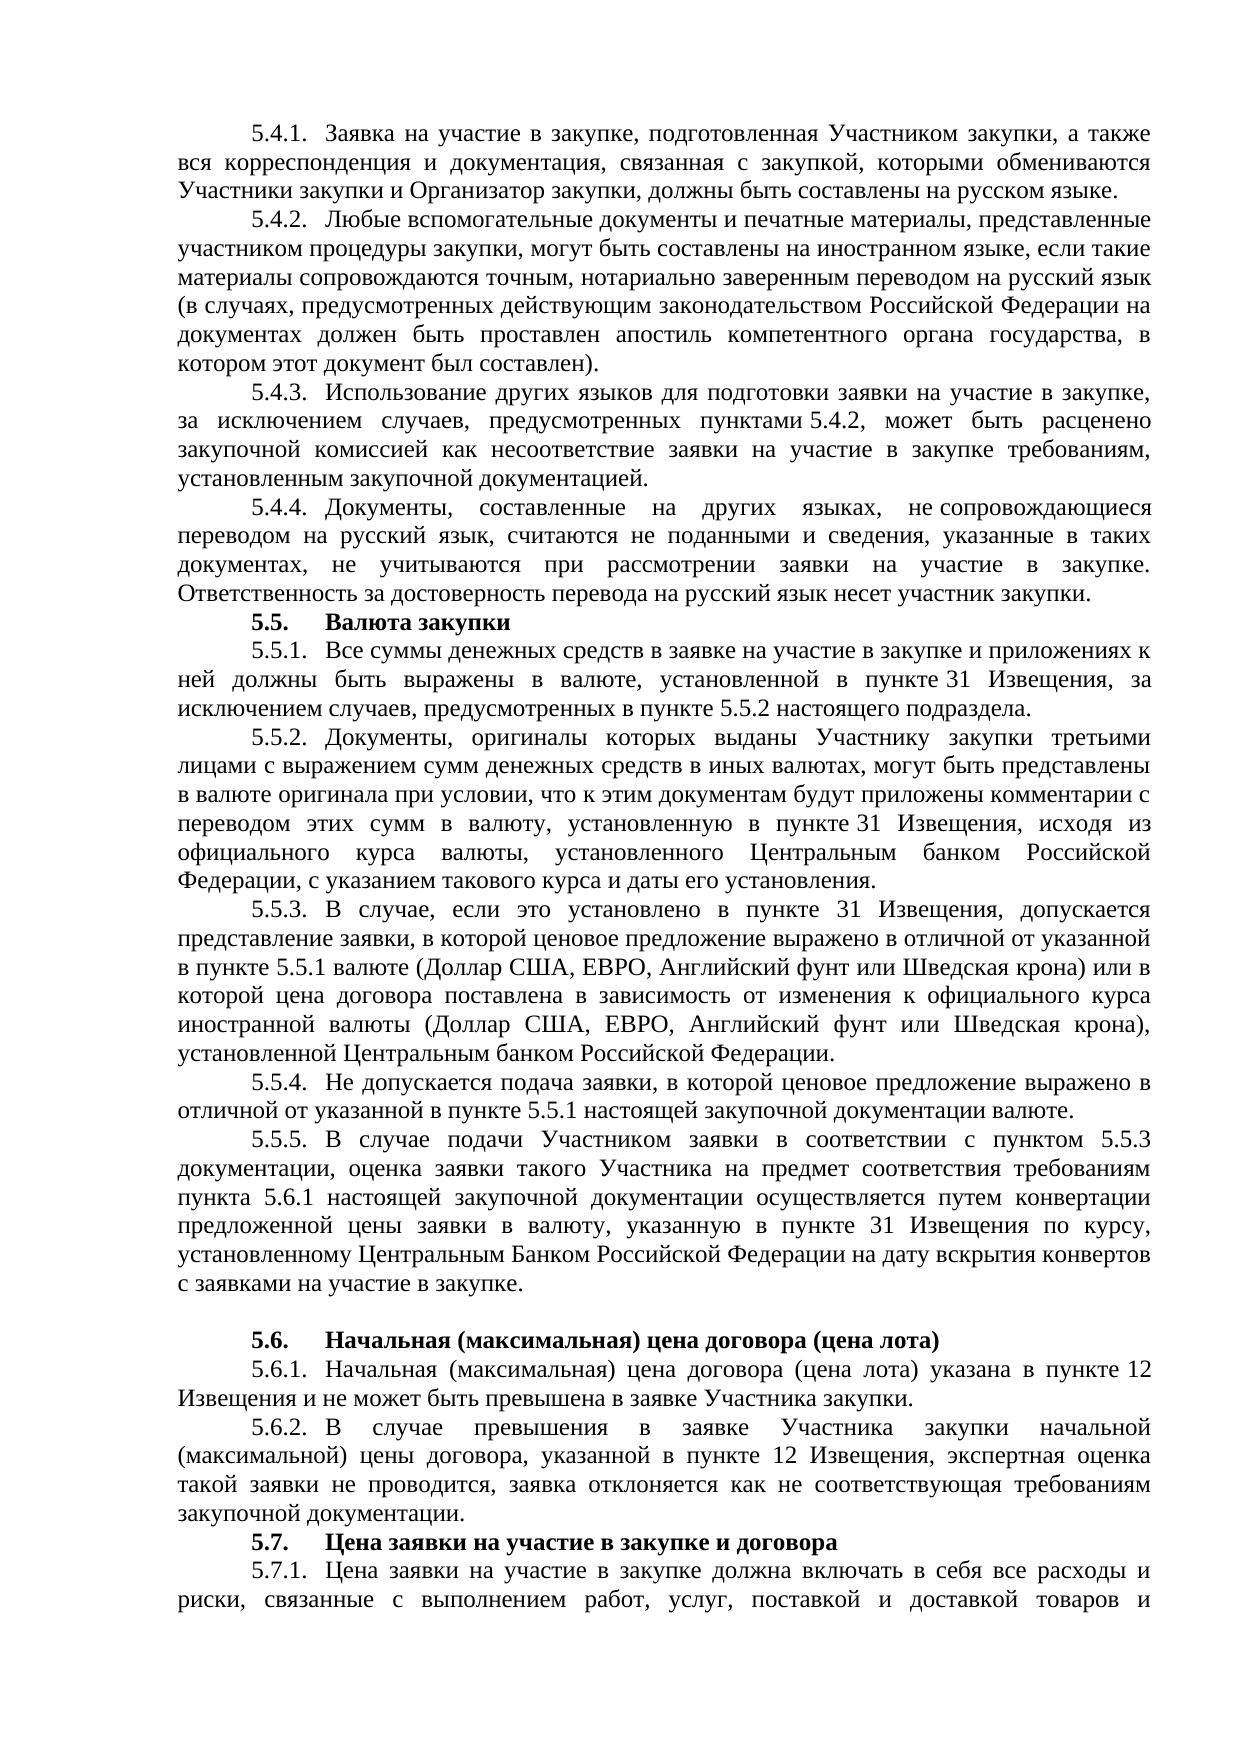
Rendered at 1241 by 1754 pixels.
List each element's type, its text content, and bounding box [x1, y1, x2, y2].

list Все суммы денежных средств в заявке на участие в закупке и приложениях к ней должны быть выражены в валюте, установленной в пункте 31 Извещения, за исключением случаев, предусмотренных в пункте 5.5.2 настоящего подраздела. [177, 636, 1152, 722]
list В случае подачи Участником заявки в соответствии с пунктом 5.5.3 документации, оценка заявки такого Участника на предмет соответствия требованиям пункта 5.6.1 настоящей закупочной документации осуществляется путем конвертации предложенной цены заявки в валюту, указанную в пункте 31 Извещения по курсу, установленному Центральным Банком Российской Федерации на дату вскрытия конвертов с заявками на участие в закупке. [177, 1124, 1152, 1297]
list Документы, составленные на других языках, не сопровождающиеся переводом на русский язык, считаются не поданными и сведения, указанные в таких документах, не учитываются при рассмотрении заявки на участие в закупке. Ответственность за достоверность перевода на русский язык несет участник закупки. [177, 492, 1152, 607]
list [177, 1556, 1152, 1613]
list Заявка на участие в закупке, подготовленная Участником закупки, а также вся корреспонденция и документация, связанная с закупкой, которыми обмениваются Участники закупки и Организатор закупки, должны быть составлены на русском языке. [177, 118, 1152, 204]
list Валюта закупки [177, 607, 1152, 636]
list Любые вспомогательные документы и печатные материалы, представленные участником процедуры закупки, могут быть составлены на иностранном языке, если такие материалы сопровождаются точным, нотариально заверенным переводом на русский язык (в случаях, предусмотренных действующим законодательством Российской Федерации на документах должен быть проставлен апостиль компетентного органа государства, в котором этот документ был составлен). [177, 204, 1152, 377]
list Начальная (максимальная) цена договора (цена лота) [177, 1326, 1152, 1354]
list Документы, оригиналы которых выданы Участнику закупки третьими лицами с выражением сумм денежных средств в иных валютах, могут быть представлены в валюте оригинала при условии, что к этим документам будут приложены комментарии с переводом этих сумм в валюту, установленную в пункте 31 Извещения, исходя из официального курса валюты, установленного Центральным банком Российской Федерации, с указанием такового курса и даты его установления. [177, 722, 1152, 894]
list В случае превышения в заявке Участника закупки начальной (максимальной) цены договора, указанной в пункте 12 Извещения, экспертная оценка такой заявки не проводится, заявка отклоняется как не соответствующая требованиям закупочной документации. [177, 1412, 1152, 1527]
list Начальная (максимальная) цена договора (цена лота) указана в пункте 12 Извещения и не может быть превышена в заявке Участника закупки. [177, 1354, 1152, 1412]
list Цена заявки на участие в закупке и договора [177, 1527, 1152, 1556]
list Не допускается подача заявки, в которой ценовое предложение выражено в отличной от указанной в пункте 5.5.1 настоящей закупочной документации валюте. [177, 1067, 1152, 1124]
list Использование других языков для подготовки заявки на участие в закупке, за исключением случаев, предусмотренных пунктами 5.4.2, может быть расценено закупочной комиссией как несоответствие заявки на участие в закупке требованиям, установленным закупочной документацией. [177, 377, 1152, 492]
list В случае, если это установлено в пункте 31 Извещения, допускается представление заявки, в которой ценовое предложение выражено в отличной от указанной в пункте 5.5.1 валюте (Доллар США, ЕВРО, Английский фунт или Шведская крона) или в которой цена договора поставлена в зависимость от изменения к официального курса иностранной валюты (Доллар США, ЕВРО, Английский фунт или Шведская крона), установленной Центральным банком Российской Федерации. [177, 894, 1152, 1067]
